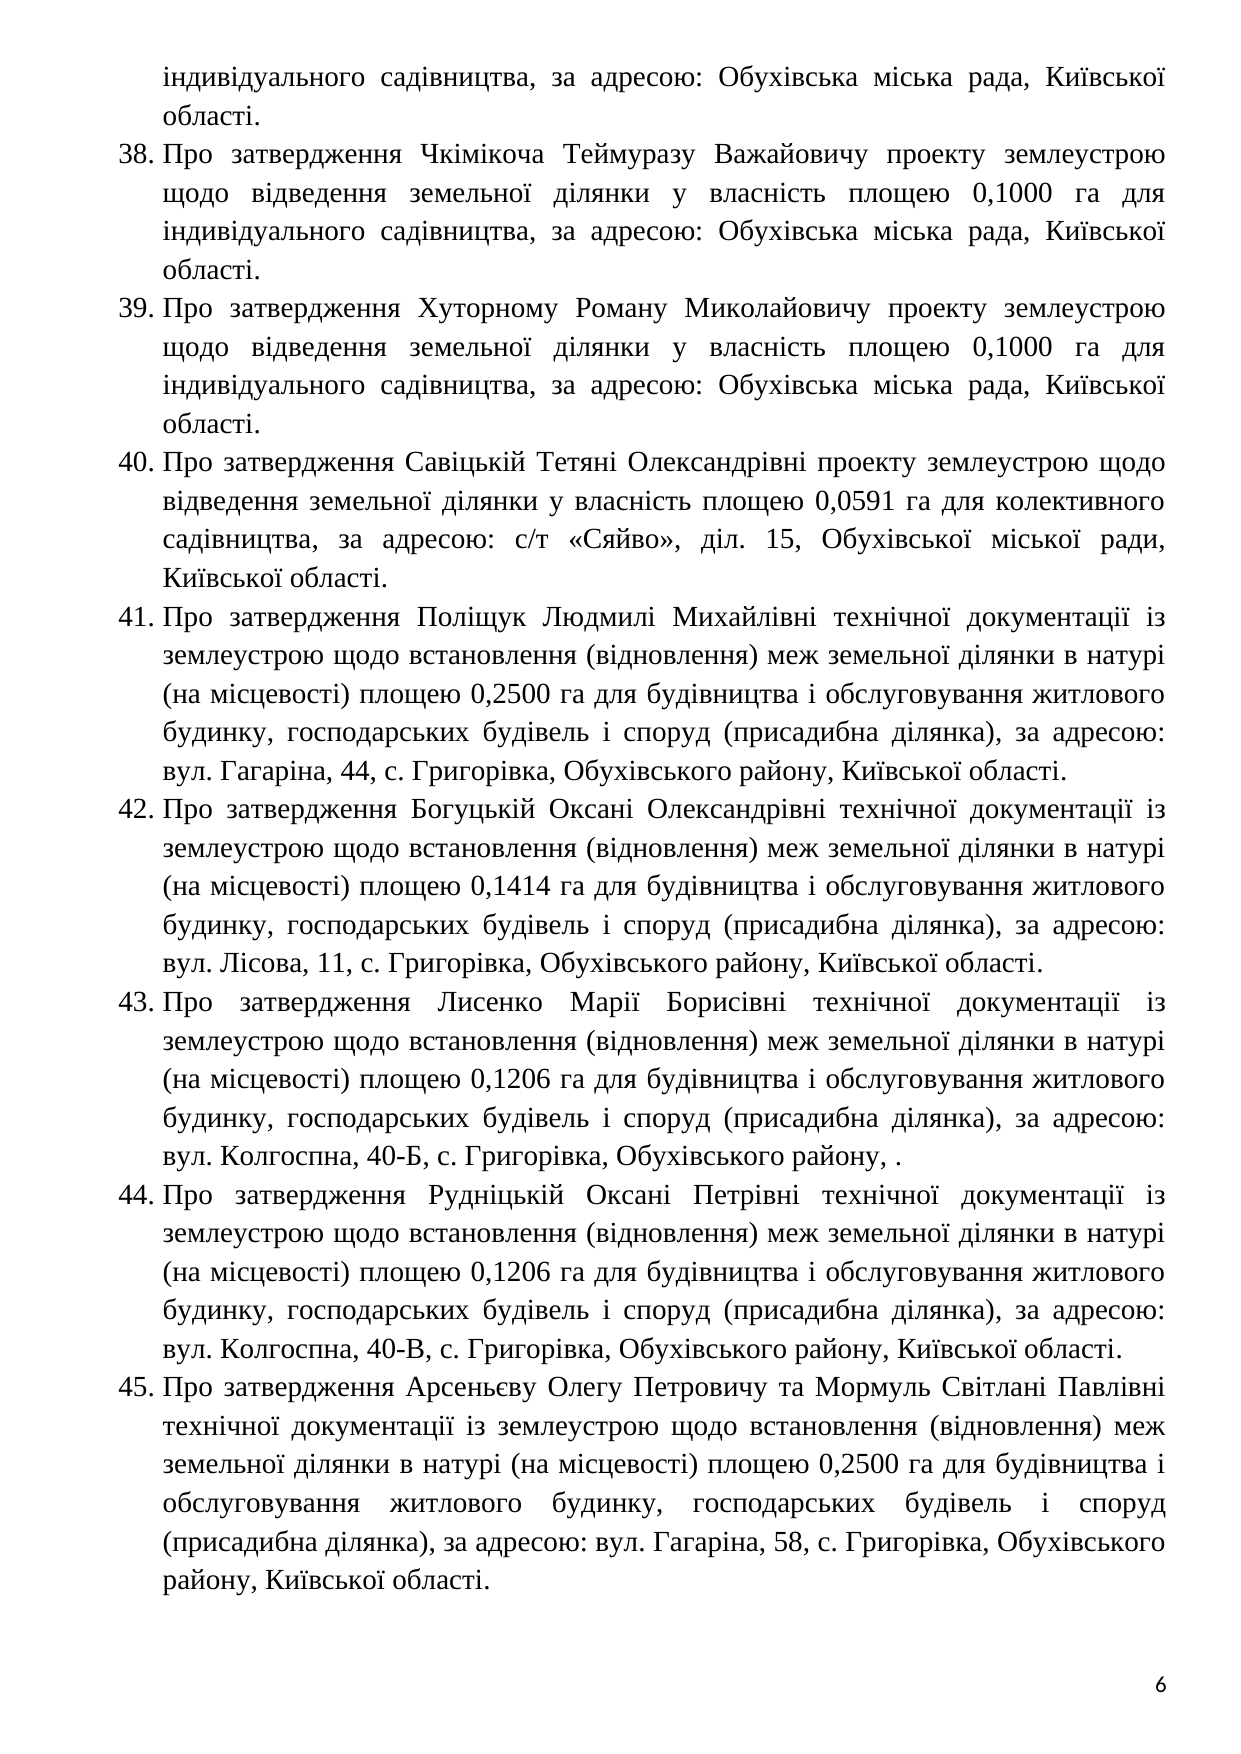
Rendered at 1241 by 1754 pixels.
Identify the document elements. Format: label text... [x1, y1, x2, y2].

list Про затвердження Савіцькій Тетяні Олександрівні проекту землеустрою щодо відведення земельної ділянки у власність площею 0,0591 га для колективного садівництва, за адресою: с/т «Сяйво», діл. 15, Обухівської міської ради, Київської області. [118, 444, 1167, 594]
list Про затвердження Рудніцькій Оксані Петрівні технічної документації із землеустрою щодо встановлення (відновлення) меж земельної ділянки в натурі (на місцевості) площею 0,1206 га для будівництва і обслуговування житлового будинку, господарських будівель і споруд (присадибна ділянка), за адресою: вул. Колгоспна, 40-В, с. Григорівка, Обухівського району, Київської області. [118, 1177, 1167, 1364]
list Про затвердження Хуторному Роману Миколайовичу проекту землеустрою щодо відведення земельної ділянки у власність площею 0,1000 га для індивідуального садівництва, за адресою: Обухівська міська рада, Київської області. [118, 290, 1167, 439]
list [118, 59, 1167, 131]
list Про затвердження Чкімікоча Теймуразу Важайовичу проекту землеустрою щодо відведення земельної ділянки у власність площею 0,1000 га для індивідуального садівництва, за адресою: Обухівська міська рада, Київської області. [118, 136, 1167, 285]
list Про затвердження Арсеньєву Олегу Петровичу та Мормуль Світлані Павлівні технічної документації із землеустрою щодо встановлення (відновлення) меж земельної ділянки в натурі (на місцевості) площею 0,2500 га для будівництва і обслуговування житлового будинку, господарських будівель і споруд (присадибна ділянка), за адресою: вул. Гагаріна, 58, с. Григорівка, Обухівського району, Київської області. [118, 1369, 1167, 1596]
list Про затвердження Поліщук Людмилі Михайлівні технічної документації із землеустрою щодо встановлення (відновлення) меж земельної ділянки в натурі (на місцевості) площею 0,2500 га для будівництва і обслуговування житлового будинку, господарських будівель і споруд (присадибна ділянка), за адресою: вул. Гагаріна, 44, с. Григорівка, Обухівського району, Київської області. [118, 599, 1167, 786]
list Про затвердження Лисенко Марії Борисівні технічної документації із землеустрою щодо встановлення (відновлення) меж земельної ділянки в натурі (на місцевості) площею 0,1206 га для будівництва і обслуговування житлового будинку, господарських будівель і споруд (присадибна ділянка), за адресою: вул. Колгоспна, 40-Б, с. Григорівка, Обухівського району, . [118, 984, 1167, 1172]
list Про затвердження Богуцькій Оксані Олександрівні технічної документації із землеустрою щодо встановлення (відновлення) меж земельної ділянки в натурі (на місцевості) площею 0,1414 га для будівництва і обслуговування житлового будинку, господарських будівель і споруд (присадибна ділянка), за адресою: вул. Лісова, 11, с. Григорівка, Обухівського району, Київської області. [118, 791, 1167, 979]
